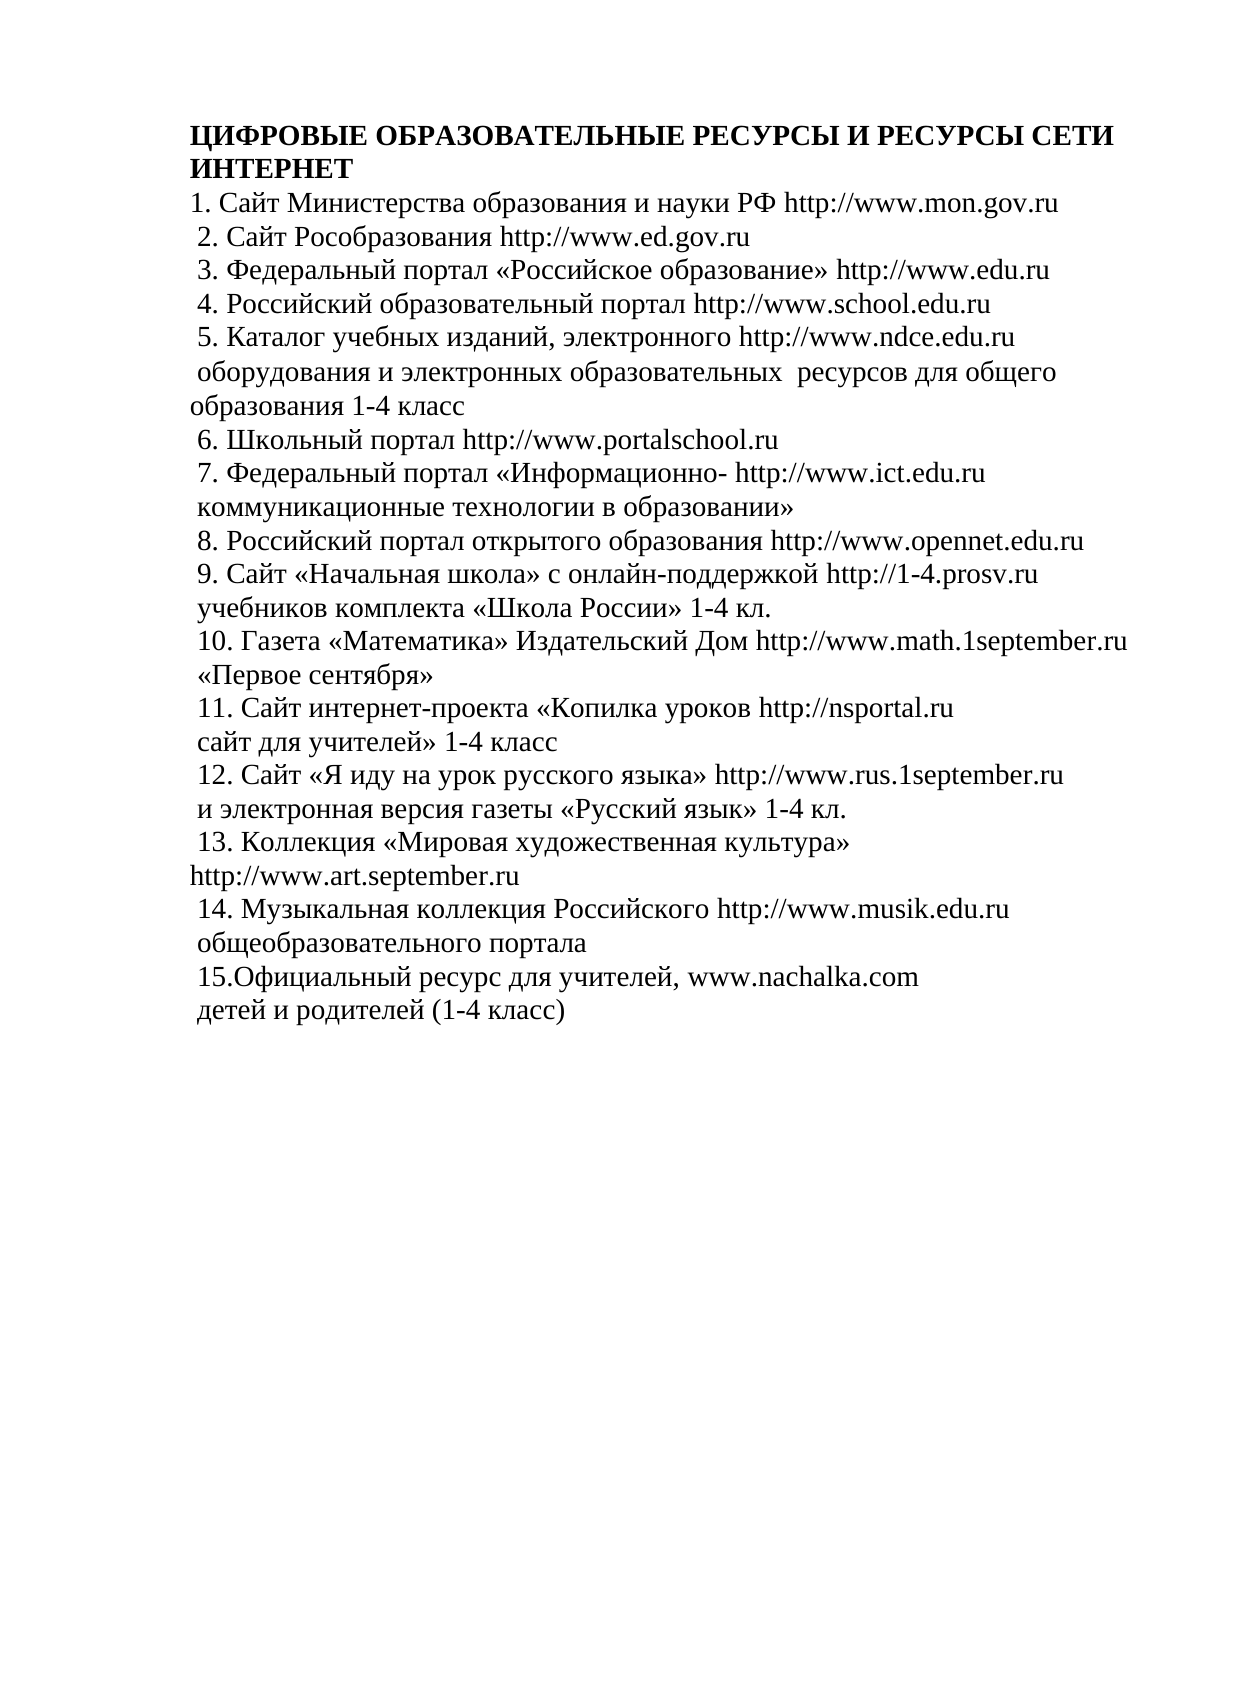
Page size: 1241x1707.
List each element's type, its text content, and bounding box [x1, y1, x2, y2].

text ​​‌1. Сайт Министерства образования и науки РФ http://www.mon.gov.ru 2. Сайт Рособразования http://www.ed.gov.ru 3. Федеральный портал «Российское образование» http://www.edu.ru 4. Российский образовательный портал http://www.school.edu.ru 5. Каталог учебных изданий, электронного http://www.ndce.edu.ru оборудования и электронных образовательных ресурсов для общего образования 1-4 класс 6. Школьный портал http://www.portalschool.ru 7. Федеральный портал «Информационно- http://www.ict.edu.ru коммуникационные технологии в образовании» 8. Российский портал открытого образования http://www.opennet.edu.ru 9. Сайт «Начальная школа» с онлайн-поддержкой http://1-4.prosv.ru учебников комплекта «Школа России» 1-4 кл. 10. Газета «Математика» Издательский Дом http://www.math.1september.ru «Первое сентября» 11. Сайт интернет-проекта «Копилка уроков http://nsportal.ru сайт для учителей» 1-4 класс 12. Сайт «Я иду на урок русского языка» http://www.rus.1september.ru и электронная версия газеты «Русский язык» 1-4 кл. 13. Коллекция «Мировая художественная культура» http://www.art.september.ru 14. Музыкальная коллекция Российского http://www.musik.edu.ru общеобразовательного портала 15.Официальный ресурс для учителей, www.nachalka.com детей и родителей (1-4 класс) [189, 185, 1152, 1026]
text ЦИФРОВЫЕ ОБРАЗОВАТЕЛЬНЫЕ РЕСУРСЫ И РЕСУРСЫ СЕТИ ИНТЕРНЕТ [189, 118, 1152, 185]
